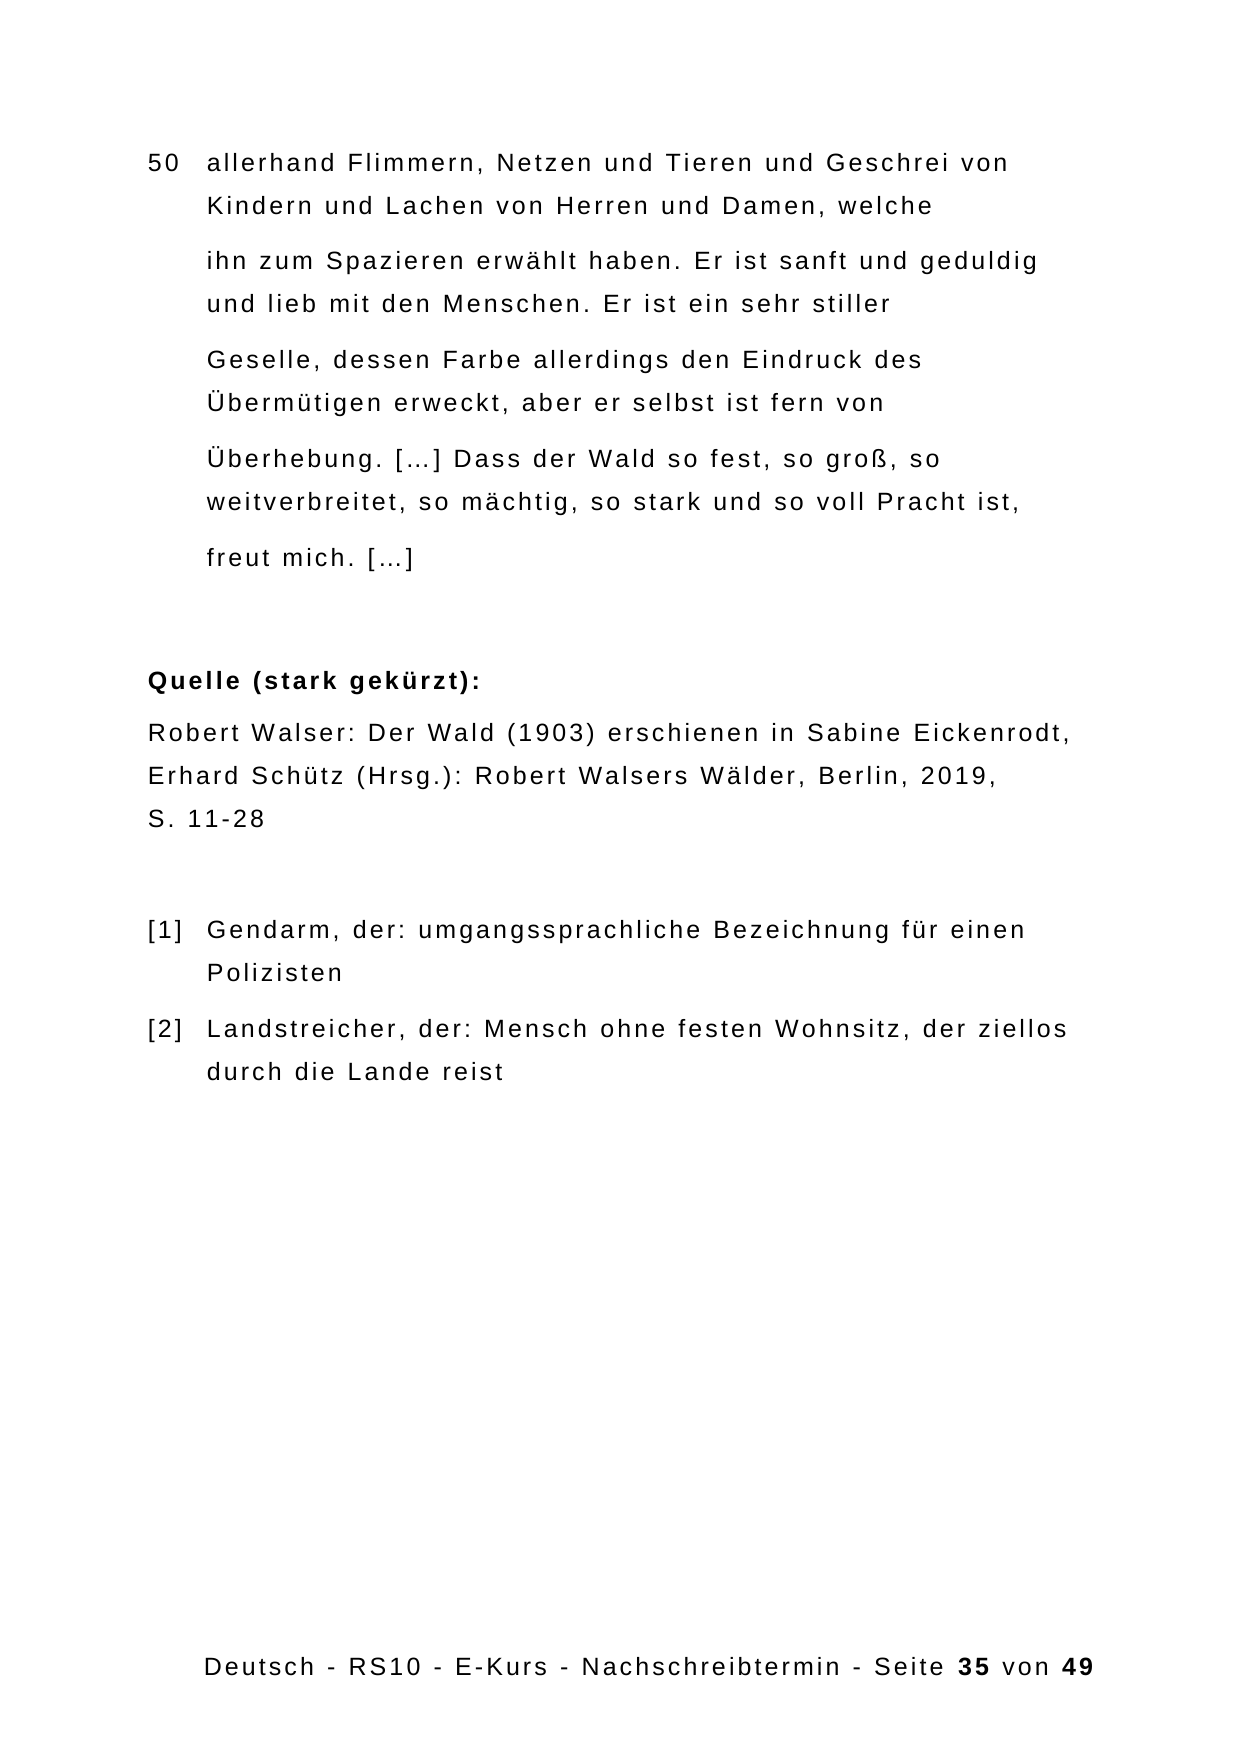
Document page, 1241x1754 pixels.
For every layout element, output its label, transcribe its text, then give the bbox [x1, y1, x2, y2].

list [2] Landstreicher, der: Mensch ohne festen Wohnsitz, der ziellos durch die Lande reist [148, 1014, 1093, 1086]
list Überhebung. […] Dass der Wald so fest, so groß, so weitverbreitet, so mächtig, so stark und so voll Pracht ist, [207, 444, 1093, 516]
list [1] Gendarm, der: umgangssprachliche Bezeichnung für einen Polizisten [148, 915, 1093, 987]
subtitle Quelle (stark gekürzt): [148, 666, 1093, 695]
list 50 allerhand Flimmern, Netzen und Tieren und Geschrei von Kindern und Lachen von Herren und Damen, welche [148, 148, 1093, 219]
list freut mich. […] [207, 543, 1093, 571]
list Geselle, dessen Farbe allerdings den Eindruck des Übermütigen erweckt, aber er selbst ist fern von [207, 345, 1093, 417]
list ihn zum Spazieren erwählt haben. Er ist sanft und geduldig und lieb mit den Menschen. Er ist ein sehr stiller [207, 246, 1093, 318]
text Robert Walser: Der Wald (1903) erschienen in Sabine Eickenrodt, Erhard Schütz (Hrsg.): Robert Walsers Wälder, Berlin, 2019, S. 11-28 [148, 718, 1093, 833]
